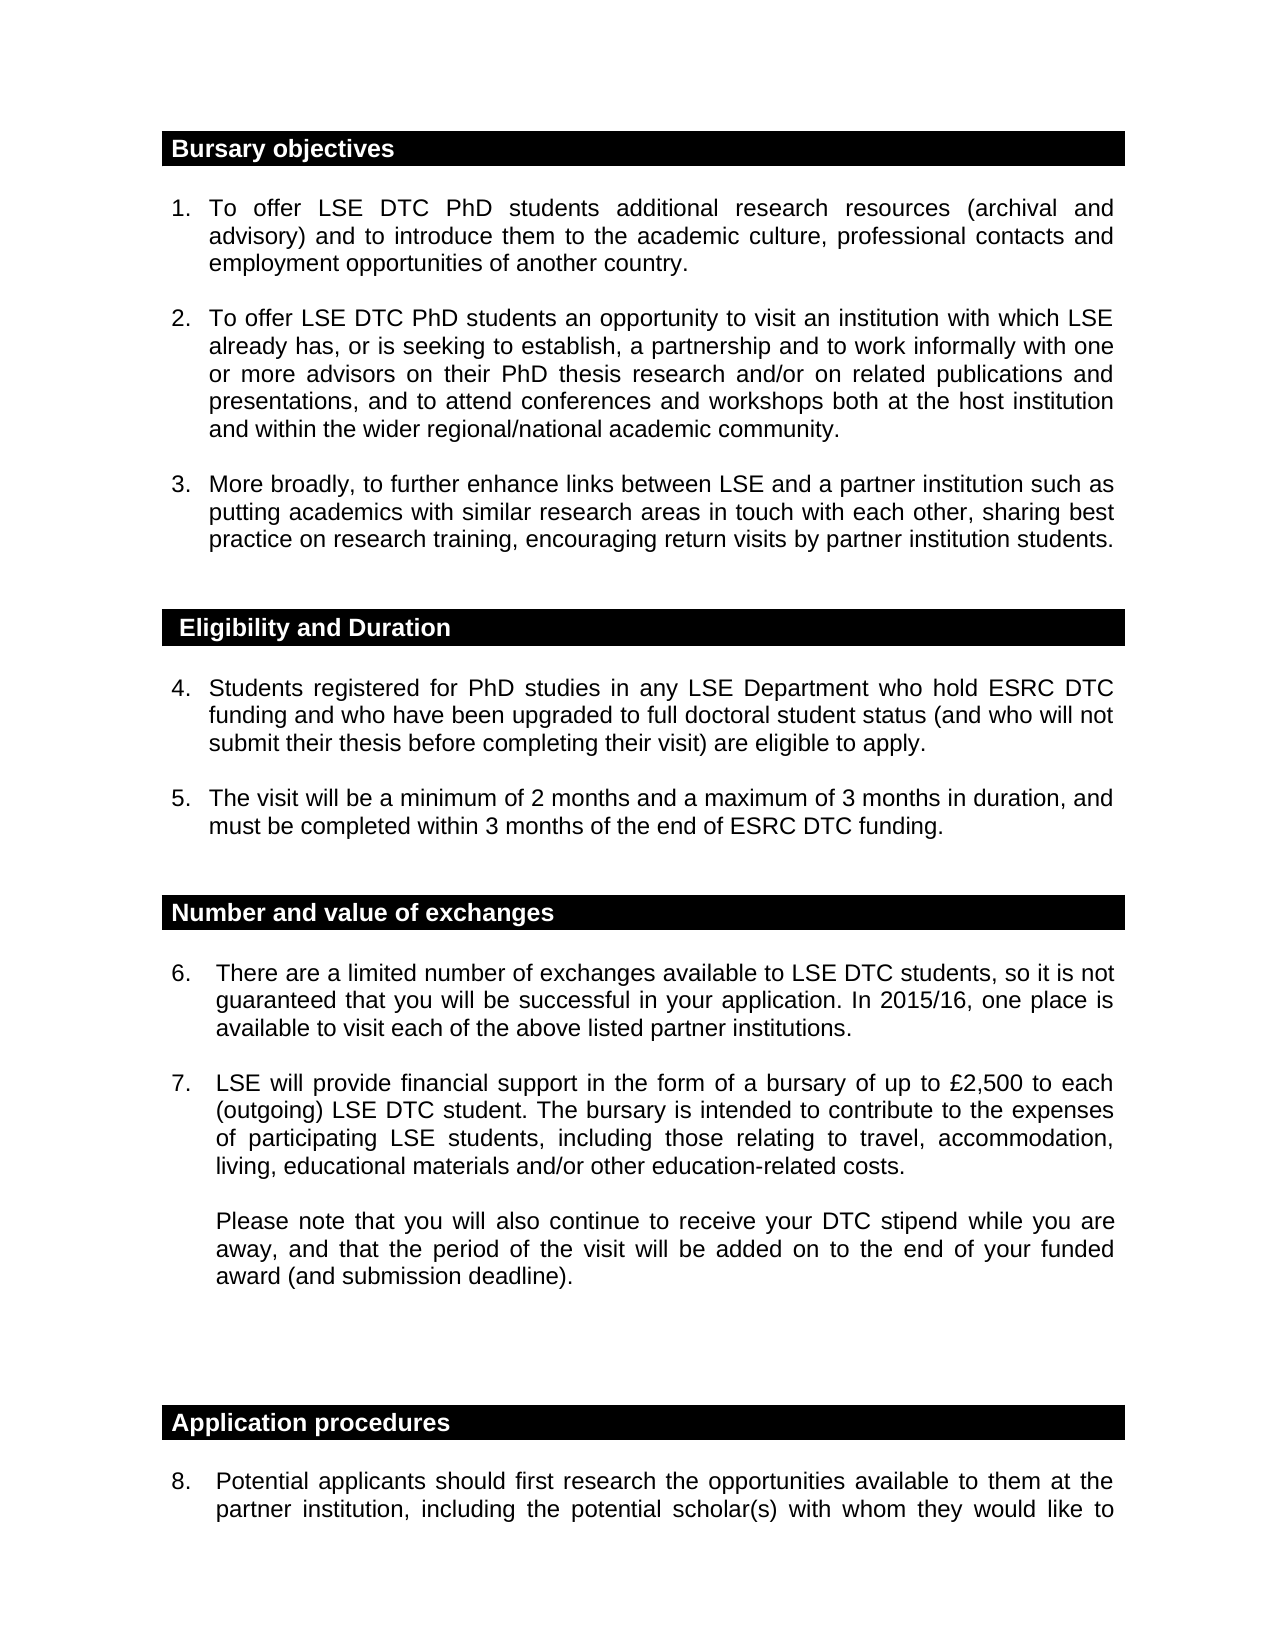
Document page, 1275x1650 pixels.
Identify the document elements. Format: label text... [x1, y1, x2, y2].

list LSE will provide financial support in the form of a bursary of up to £2,500 to each (outgoing) LSE DTC student. The bursary is intended to contribute to the expenses of participating LSE students, including those relating to travel, accommodation, living, educational materials and/or other education-related costs. [171, 1069, 1116, 1179]
list More broadly, to further enhance links between LSE and a partner institution such as putting academics with similar research areas in touch with each other, sharing best practice on research training, encouraging return visits by partner institution students. [171, 470, 1116, 582]
text Number and value of exchanges [163, 896, 1124, 929]
list To offer LSE DTC PhD students additional research resources (archival and advisory) and to introduce them to the academic culture, professional contacts and employment opportunities of another country. [171, 194, 1116, 277]
text Bursary objectives [163, 133, 1124, 165]
text Eligibility and Duration [163, 610, 1124, 645]
list Students registered for PhD studies in any LSE Department who hold ESRC DTC funding and who have been upgraded to full doctoral student status (and who will not submit their thesis before completing their visit) are eligible to apply. [171, 674, 1116, 757]
list To offer LSE DTC PhD students an opportunity to visit an institution with which LSE already has, or is seeking to establish, a partnership and to work informally with one or more advisors on their PhD thesis research and/or on related publications and presentations, and to attend conferences and workshops both at the host institution and within the wider regional/national academic community. [171, 304, 1116, 442]
text Application procedures [163, 1406, 1124, 1439]
text Please note that you will also continue to receive your DTC stipend while you are away, and that the period of the visit will be added on to the end of your funded award (and submission deadline). [216, 1207, 1116, 1290]
list There are a limited number of exchanges available to LSE DTC students, so it is not guaranteed that you will be successful in your application. In 2015/16, one place is available to visit each of the above listed partner institutions. [171, 958, 1116, 1041]
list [171, 1467, 1116, 1522]
list The visit will be a minimum of 2 months and a maximum of 3 months in duration, and must be completed within 3 months of the end of ESRC DTC funding. [171, 784, 1116, 839]
